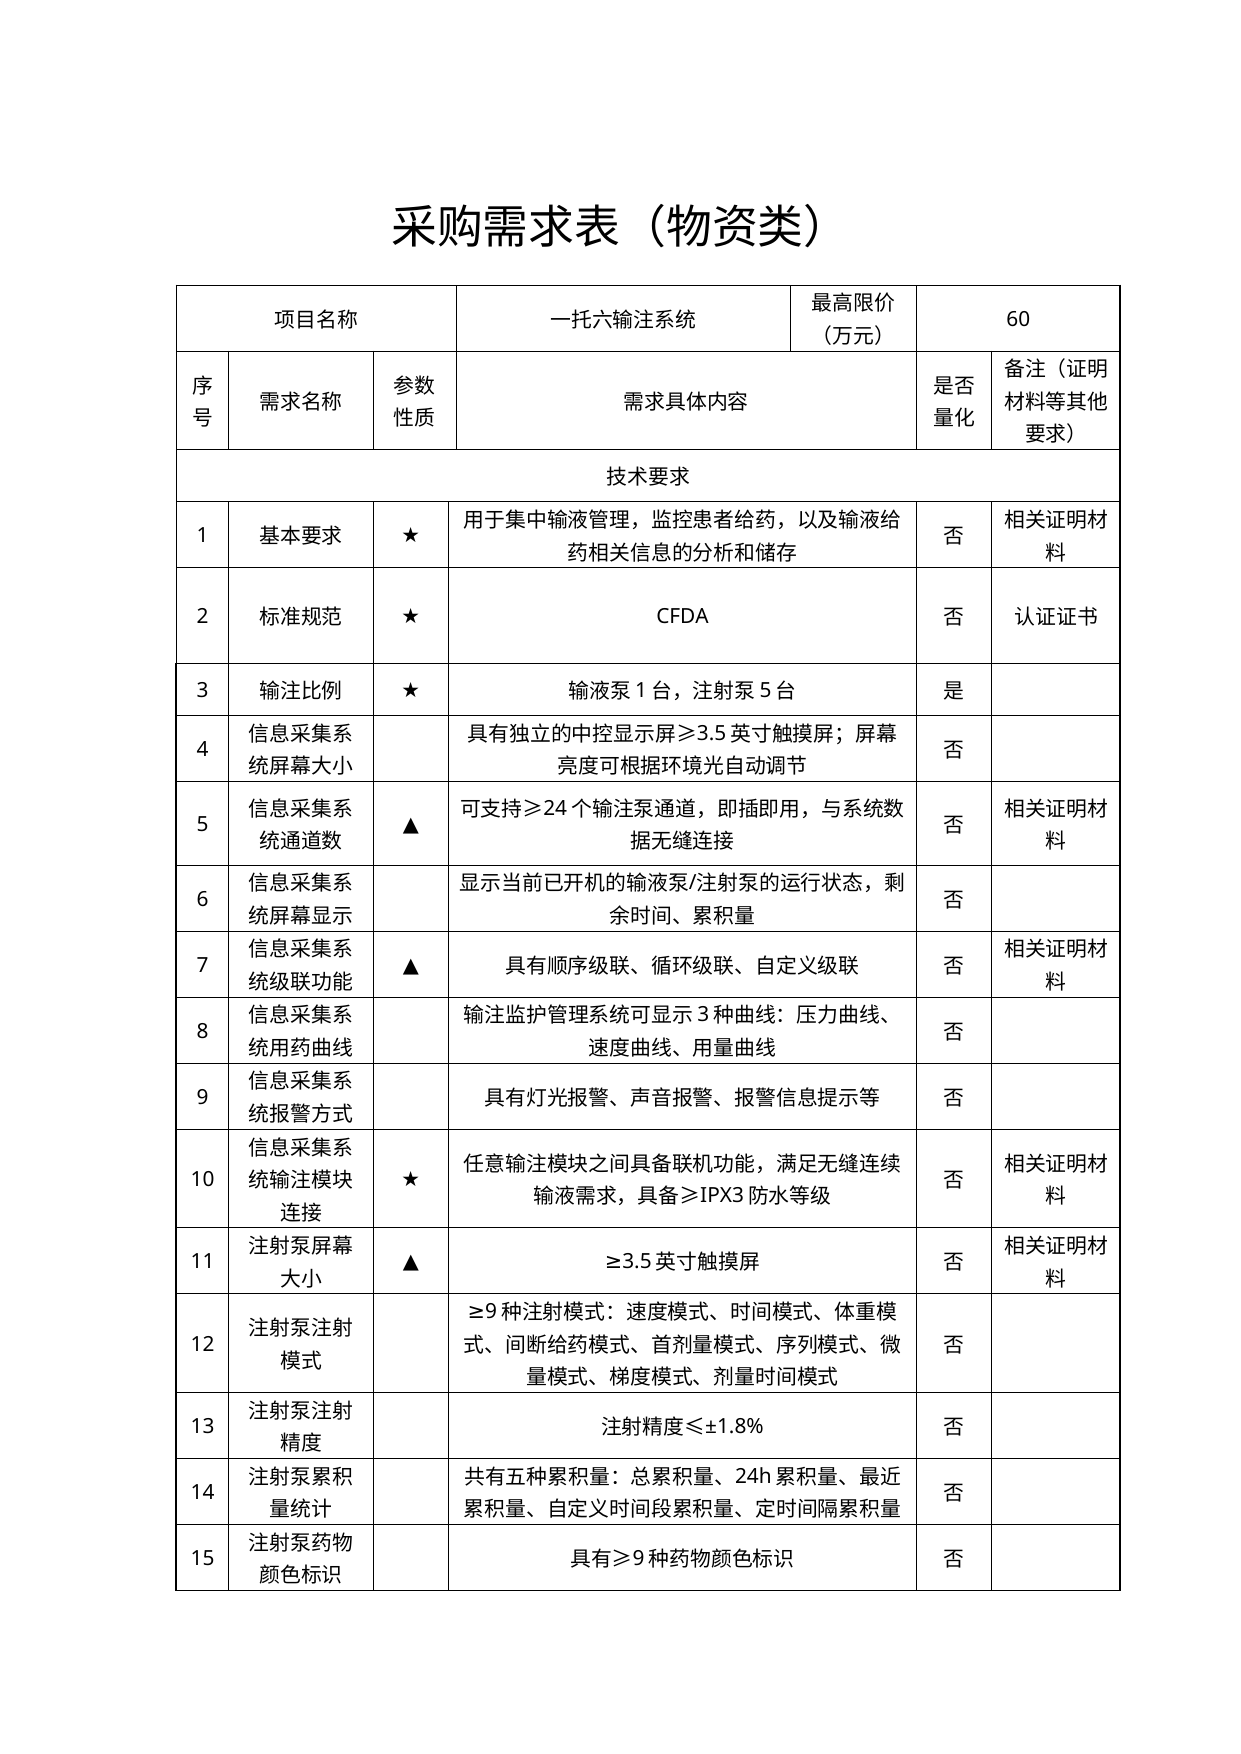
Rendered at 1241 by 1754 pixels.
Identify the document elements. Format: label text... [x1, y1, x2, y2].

table_cell ▲ [374, 932, 448, 997]
table_cell [374, 866, 448, 931]
table_cell 可支持≥24个输注泵通道，即插即用，与系统数据无缝连接 [449, 782, 916, 864]
table_cell 否 [917, 1228, 991, 1293]
table_cell 否 [917, 502, 991, 567]
table_cell CFDA [449, 568, 916, 663]
table_cell ★ [374, 1130, 448, 1227]
table_cell 相关证明材料 [992, 1228, 1119, 1293]
table_cell 序号 [177, 352, 228, 449]
table_cell 技术要求 [177, 450, 1119, 501]
table_cell 信息采集系统用药曲线 [229, 998, 373, 1063]
table_cell 注射泵药物颜色标识 [229, 1525, 373, 1590]
table_cell [992, 1393, 1119, 1458]
table_cell 5 [177, 782, 228, 864]
table_cell 2 [177, 568, 228, 663]
table_cell 具有独立的中控显示屏≥3.5英寸触摸屏；屏幕亮度可根据环境光自动调节 [449, 716, 916, 781]
table_cell [992, 1525, 1119, 1590]
table_cell 否 [917, 932, 991, 997]
table_cell 15 [177, 1525, 228, 1590]
table_cell 认证证书 [992, 568, 1119, 663]
table_cell 10 [177, 1130, 228, 1227]
table_cell [992, 1294, 1119, 1392]
table_header 项目名称 [177, 286, 456, 351]
table_cell [374, 1294, 448, 1392]
table_cell [992, 866, 1119, 931]
table_cell 否 [917, 1459, 991, 1524]
table_cell [374, 998, 448, 1063]
table_header 最高限价（万元） [791, 286, 916, 351]
table_cell ★ [374, 502, 448, 567]
table_cell [374, 1459, 448, 1524]
table_cell 否 [917, 716, 991, 781]
table_cell 具有≥9种药物颜色标识 [449, 1525, 916, 1590]
table_cell 注射泵屏幕大小 [229, 1228, 373, 1293]
table_cell ★ [374, 568, 448, 663]
table_cell 否 [917, 1130, 991, 1227]
table_cell 否 [917, 568, 991, 663]
table_cell ★ [374, 664, 448, 715]
table_cell 参数 性质 [374, 352, 456, 449]
table_cell [992, 1064, 1119, 1129]
table_cell 12 [177, 1294, 228, 1392]
table_cell [992, 998, 1119, 1063]
table_cell 具有灯光报警、声音报警、报警信息提示等 [449, 1064, 916, 1129]
text 采购需求表（物资类） [187, 174, 1053, 272]
table_cell [992, 664, 1119, 715]
table_cell 13 [177, 1393, 228, 1458]
table_cell 注射泵累积量统计 [229, 1459, 373, 1524]
table_cell 9 [177, 1064, 228, 1129]
table_cell [374, 1393, 448, 1458]
table_cell ▲ [374, 782, 448, 864]
table_cell 输注监护管理系统可显示3种曲线：压力曲线、速度曲线、用量曲线 [449, 998, 916, 1063]
table_cell ≥9种注射模式：速度模式、时间模式、体重模式、间断给药模式、首剂量模式、序列模式、微量模式、梯度模式、剂量时间模式 [449, 1294, 916, 1392]
table_cell 11 [177, 1228, 228, 1293]
table_cell 具有顺序级联、循环级联、自定义级联 [449, 932, 916, 997]
table_cell ≥3.5英寸触摸屏 [449, 1228, 916, 1293]
table_cell 信息采集系统输注模块连接 [229, 1130, 373, 1227]
table_cell 否 [917, 866, 991, 931]
table_cell 4 [177, 716, 228, 781]
table_cell 信息采集系统屏幕大小 [229, 716, 373, 781]
table_cell 3 [177, 664, 228, 715]
table_cell 注射精度≤±1.8% [449, 1393, 916, 1458]
table_cell 7 [177, 932, 228, 997]
table_header 一托六输注系统 [457, 286, 790, 351]
table_cell 信息采集系统报警方式 [229, 1064, 373, 1129]
table_cell 6 [177, 866, 228, 931]
table_cell [992, 716, 1119, 781]
table_cell 相关证明材料 [992, 932, 1119, 997]
table_cell 相关证明材料 [992, 502, 1119, 567]
table_cell 输注比例 [229, 664, 373, 715]
table_cell [374, 1525, 448, 1590]
table_cell 标准规范 [229, 568, 373, 663]
table_cell 信息采集系统通道数 [229, 782, 373, 864]
table_cell 信息采集系统级联功能 [229, 932, 373, 997]
table_cell 否 [917, 782, 991, 864]
table_cell 否 [917, 1294, 991, 1392]
table_cell 注射泵注射模式 [229, 1294, 373, 1392]
table_cell 注射泵注射精度 [229, 1393, 373, 1458]
table_cell 备注（证明材料等其他要求） [992, 352, 1119, 449]
table_cell 共有五种累积量：总累积量、24h累积量、最近累积量、自定义时间段累积量、定时间隔累积量 [449, 1459, 916, 1524]
table_cell 输液泵1台，注射泵5台 [449, 664, 916, 715]
table_cell 是 [917, 664, 991, 715]
table_cell 相关证明材料 [992, 1130, 1119, 1227]
table_cell 显示当前已开机的输液泵/注射泵的运行状态，剩余时间、累积量 [449, 866, 916, 931]
table_cell 需求名称 [229, 352, 373, 449]
table_cell 否 [917, 1525, 991, 1590]
table_cell [374, 716, 448, 781]
table_cell 用于集中输液管理，监控患者给药，以及输液给药相关信息的分析和储存 [449, 502, 916, 567]
table_cell 否 [917, 1064, 991, 1129]
table_cell 信息采集系统屏幕显示 [229, 866, 373, 931]
table_cell ▲ [374, 1228, 448, 1293]
table_cell 8 [177, 998, 228, 1063]
table_cell 基本要求 [229, 502, 373, 567]
table_cell 1 [177, 502, 228, 567]
table_cell 否 [917, 998, 991, 1063]
table_cell [992, 1459, 1119, 1524]
table_cell 14 [177, 1459, 228, 1524]
table_cell 否 [917, 1393, 991, 1458]
table_cell 需求具体内容 [457, 352, 916, 449]
table_cell 相关证明材料 [992, 782, 1119, 864]
table_cell 是否 量化 [917, 352, 991, 449]
table_cell 任意输注模块之间具备联机功能，满足无缝连续输液需求，具备≥IPX3防水等级 [449, 1130, 916, 1227]
table_cell [374, 1064, 448, 1129]
table_header 60 [917, 286, 1119, 351]
